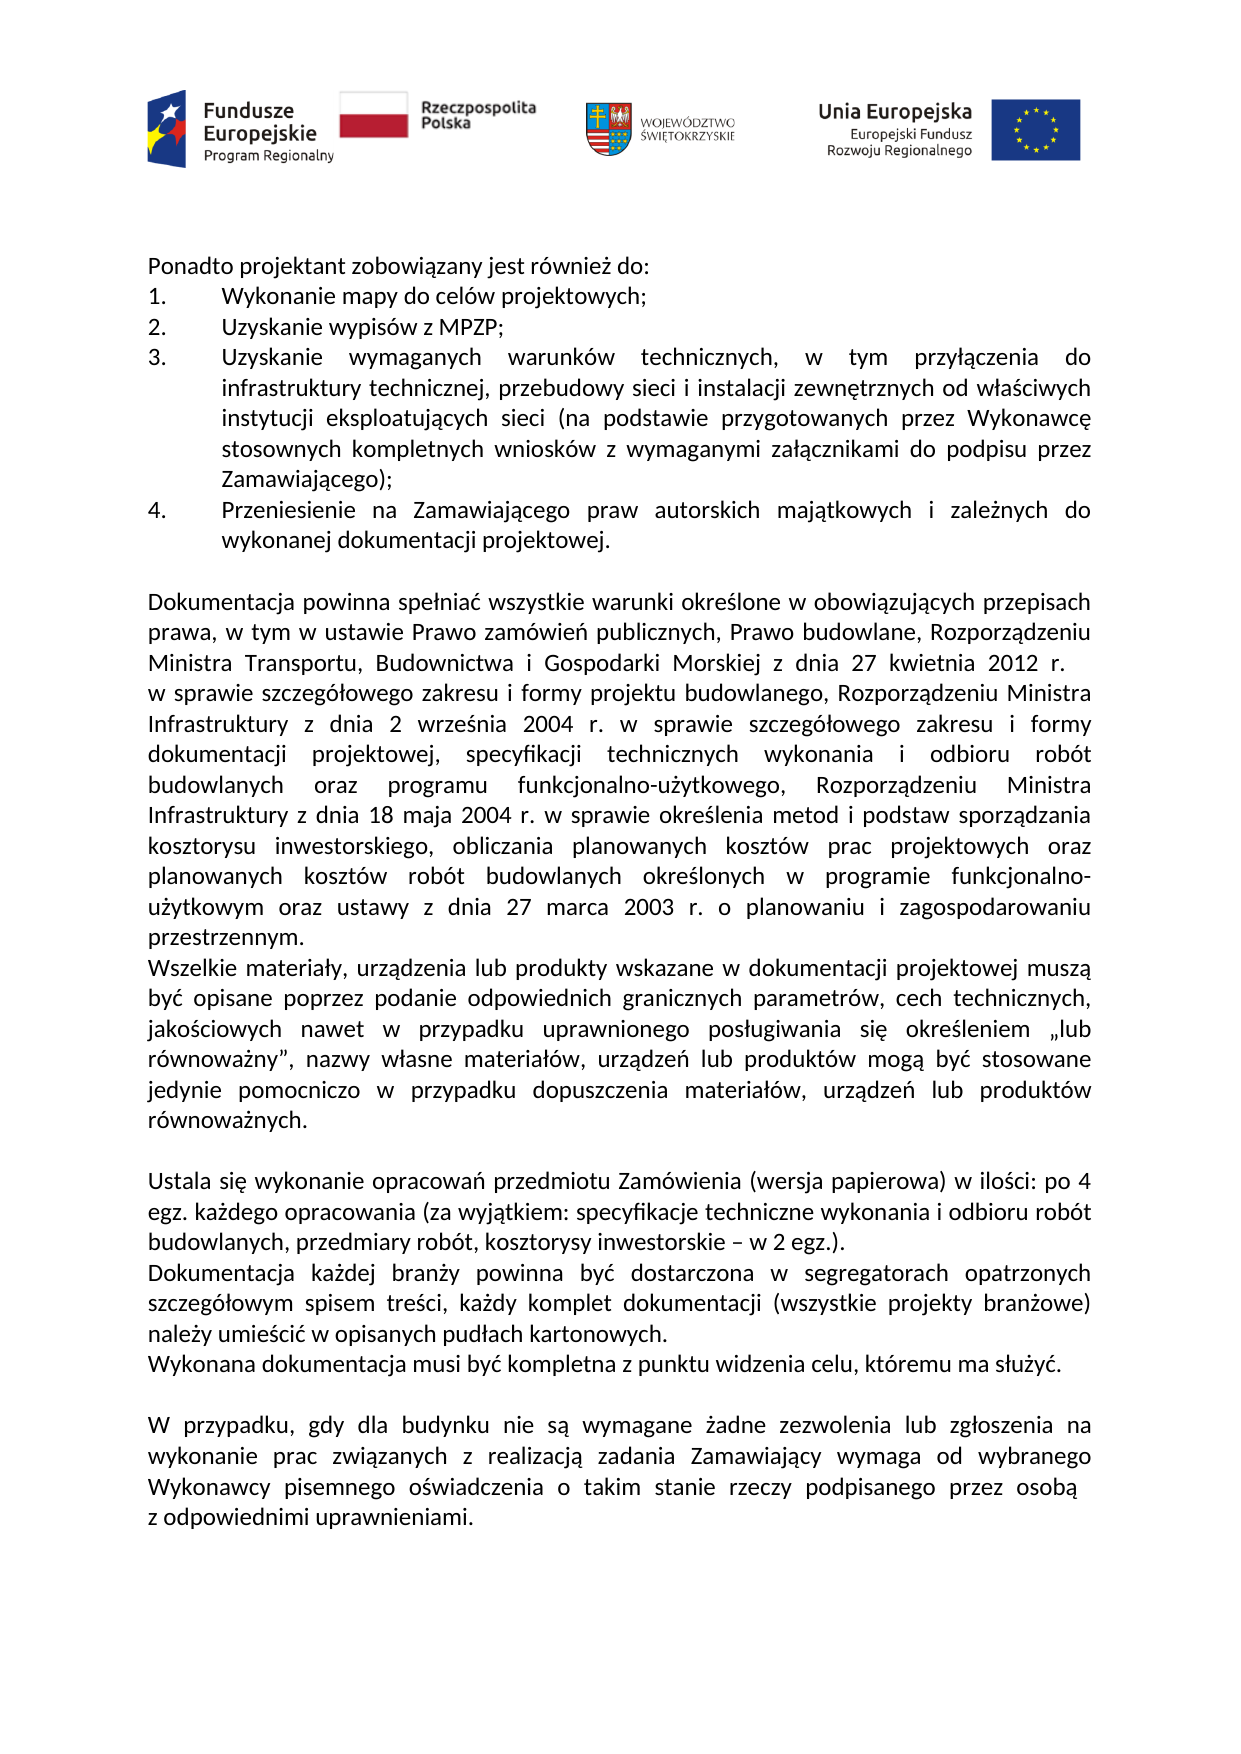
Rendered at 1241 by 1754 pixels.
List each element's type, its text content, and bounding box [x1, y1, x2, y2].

list 3. Uzyskanie wymaganych warunków technicznych, w tym przyłączenia do infrastruktury technicznej, przebudowy sieci i instalacji zewnętrznych od właściwych instytucji eksploatujących sieci (na podstawie przygotowanych przez Wykonawcę stosownych kompletnych wniosków z wymaganymi załącznikami do podpisu przez Zamawiającego); [148, 341, 1093, 494]
list Wszelkie materiały, urządzenia lub produkty wskazane w dokumentacji projektowej muszą być opisane poprzez podanie odpowiednich granicznych parametrów, cech technicznych, jakościowych nawet w przypadku uprawnionego posługiwania się określeniem „lub równoważny”, nazwy własne materiałów, urządzeń lub produktów mogą być stosowane jedynie pomocniczo w przypadku dopuszczenia materiałów, urządzeń lub produktów równoważnych. [148, 952, 1093, 1135]
picture [147, 85, 548, 168]
list Wykonana dokumentacja musi być kompletna z punktu widzenia celu, któremu ma służyć. [148, 1349, 1093, 1379]
list Ponadto projektant zobowiązany jest również do: [148, 250, 1093, 280]
list Dokumentacja powinna spełniać wszystkie warunki określone w obowiązujących przepisach prawa, w tym w ustawie Prawo zamówień publicznych, Prawo budowlane, Rozporządzeniu Ministra Transportu, Budownictwa i Gospodarki Morskiej z dnia 27 kwietnia 2012 r. w sprawie szczegółowego zakresu i formy projektu budowlanego, Rozporządzeniu Ministra Infrastruktury z dnia 2 września 2004 r. w sprawie szczegółowego zakresu i formy dokumentacji projektowej, specyfikacji technicznych wykonania i odbioru robót budowlanych oraz programu funkcjonalno-użytkowego, Rozporządzeniu Ministra Infrastruktury z dnia 18 maja 2004 r. w sprawie określenia metod i podstaw sporządzania kosztorysu inwestorskiego, obliczania planowanych kosztów prac projektowych oraz planowanych kosztów robót budowlanych określonych w programie funkcjonalno-użytkowym oraz ustawy z dnia 27 marca 2003 r. o planowaniu i zagospodarowaniu przestrzennym. [148, 586, 1093, 952]
picture [586, 91, 735, 162]
list Dokumentacja każdej branży powinna być dostarczona w segregatorach opatrzonych szczegółowym spisem treści, każdy komplet dokumentacji (wszystkie projekty branżowe) należy umieścić w opisanych pudłach kartonowych. [148, 1257, 1093, 1349]
list W przypadku, gdy dla budynku nie są wymagane żadne zezwolenia lub zgłoszenia na wykonanie prac związanych z realizacją zadania Zamawiający wymaga od wybranego Wykonawcy pisemnego oświadczenia o takim stanie rzeczy podpisanego przez osobą z odpowiednimi uprawnieniami. [148, 1410, 1093, 1532]
list Ustala się wykonanie opracowań przedmiotu Zamówienia (wersja papierowa) w ilości: po 4 egz. każdego opracowania (za wyjątkiem: specyfikacje techniczne wykonania i odbioru robót budowlanych, przedmiary robót, kosztorysy inwestorskie – w 2 egz.). [148, 1166, 1093, 1257]
list 4. Przeniesienie na Zamawiającego praw autorskich majątkowych i zależnych do wykonanej dokumentacji projektowej. [148, 494, 1093, 555]
picture [819, 86, 1081, 167]
list 1. Wykonanie mapy do celów projektowych; [148, 280, 1093, 311]
list 2. Uzyskanie wypisów z MPZP; [148, 311, 1093, 341]
